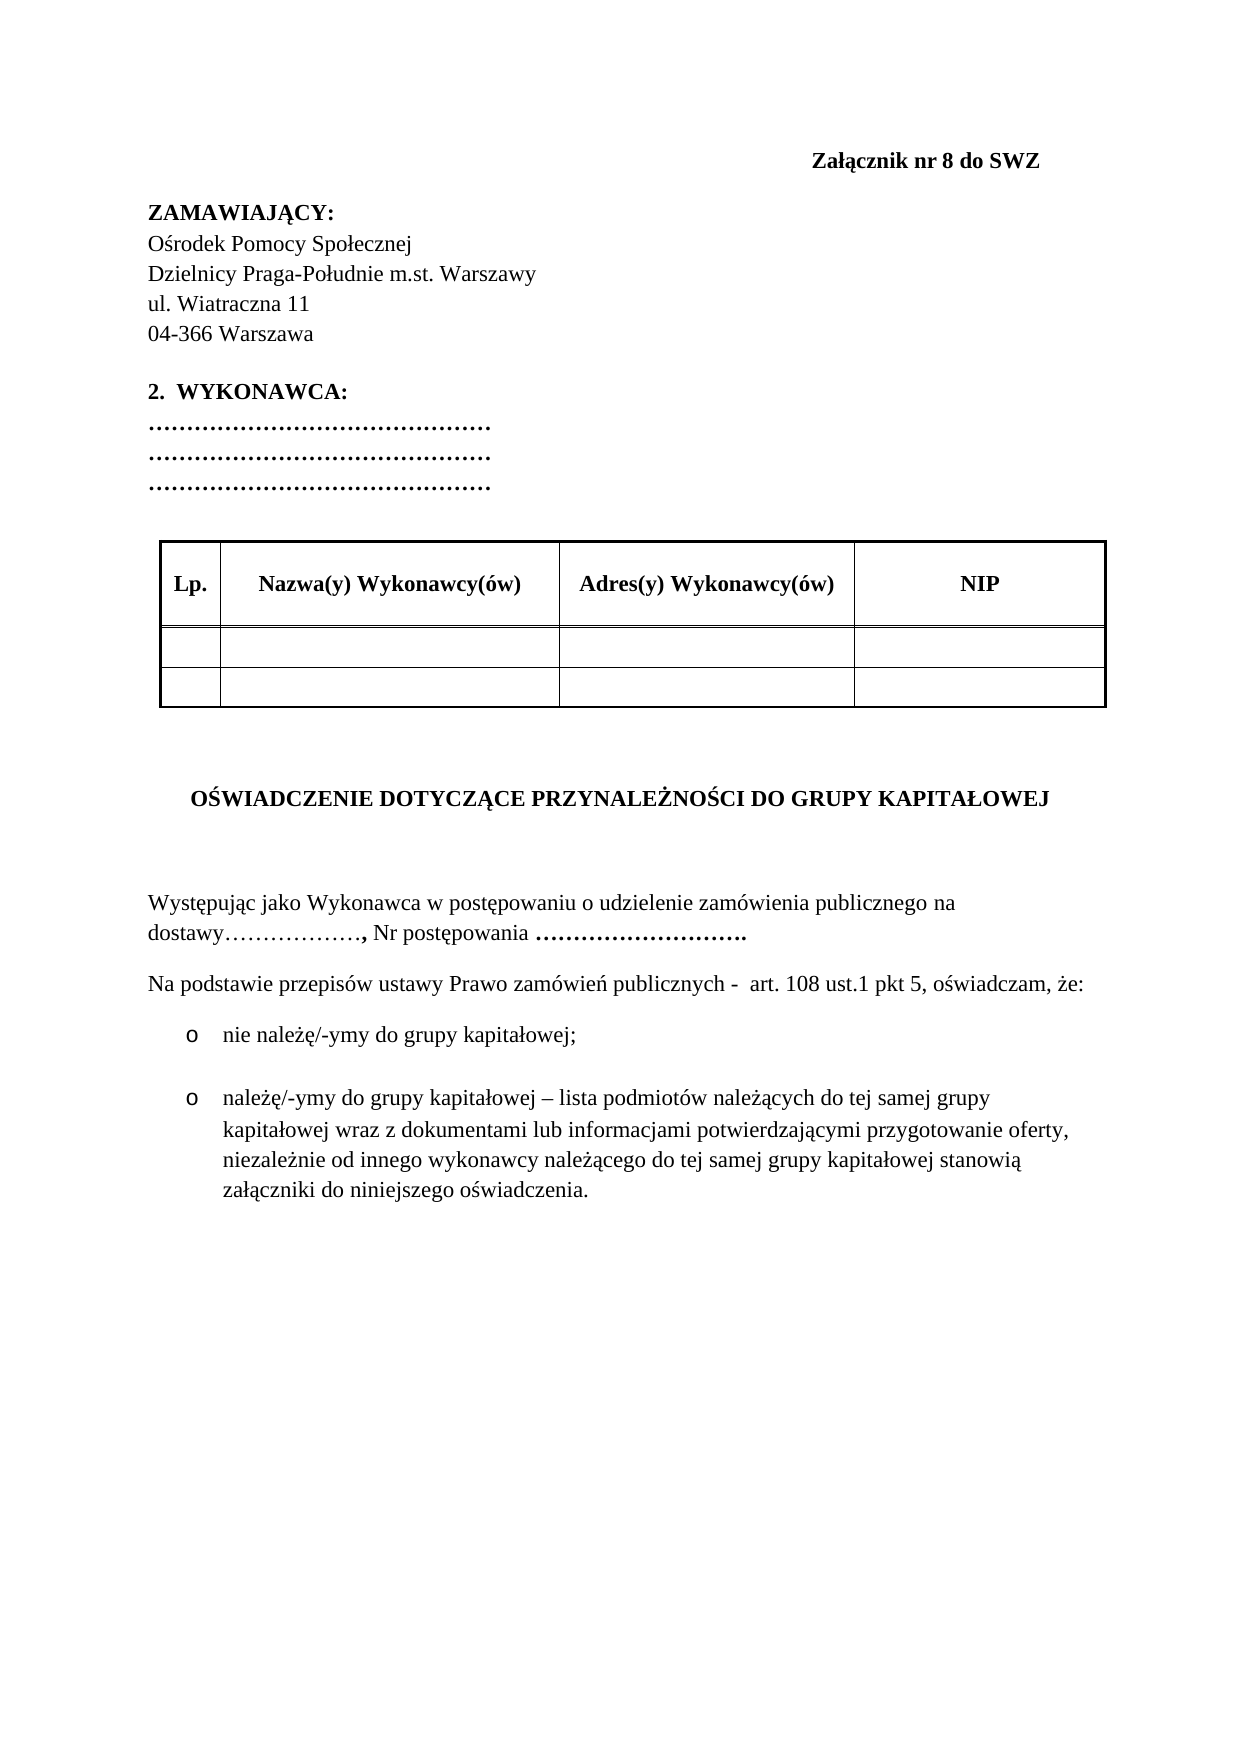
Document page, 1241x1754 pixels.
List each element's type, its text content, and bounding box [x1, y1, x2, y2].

text ……………………………………… [148, 409, 1093, 435]
table_cell [560, 668, 854, 706]
table_cell [162, 668, 220, 706]
text OŚWIADCZENIE DOTYCZĄCE PRZYNALEŻNOŚCI DO GRUPY KAPITAŁOWEJ [148, 785, 1093, 811]
table_cell [221, 628, 559, 667]
text 2. WYKONAWCA: [148, 378, 1093, 405]
list należę/-ymy do grupy kapitałowej – lista podmiotów należących do tej samej grupy kapitałowej wraz z dokumentami lub informacjami potwierdzającymi przygotowanie oferty, niezależnie od innego wykonawcy należącego do tej samej grupy kapitałowej stanowią załączniki do niniejszego oświadczenia. [185, 1083, 1093, 1202]
text ……………………………………… [148, 439, 1093, 465]
list nie należę/-ymy do grupy kapitałowej; [185, 1021, 1093, 1049]
table_cell [560, 628, 854, 667]
table_cell [162, 628, 220, 667]
text 04-366 Warszawa [148, 320, 1093, 347]
text ul. Wiatraczna 11 [148, 290, 1093, 316]
table_cell [221, 668, 559, 706]
table_header NIP [855, 543, 1104, 624]
table_cell [855, 628, 1104, 667]
text Dzielnicy Praga-Południe m.st. Warszawy [148, 260, 1093, 286]
table_header Lp. [162, 543, 220, 624]
text ZAMAWIAJĄCY: [148, 199, 1093, 226]
table_cell [855, 668, 1104, 706]
table_header Adres(y) Wykonawcy(ów) [560, 543, 854, 624]
text Występując jako Wykonawca w postępowaniu o udzielenie zamówienia publicznego na dostawy………………, Nr postępowania ………………………. [148, 889, 1093, 945]
text Na podstawie przepisów ustawy Prawo zamówień publicznych - art. 108 ust.1 pkt 5, oświadczam, że: [148, 970, 1093, 996]
table_header Nazwa(y) Wykonawcy(ów) [221, 543, 559, 624]
text Ośrodek Pomocy Społecznej [148, 229, 1093, 256]
text ……………………………………… [148, 469, 1093, 495]
text Załącznik nr 8 do SWZ [811, 148, 1093, 174]
